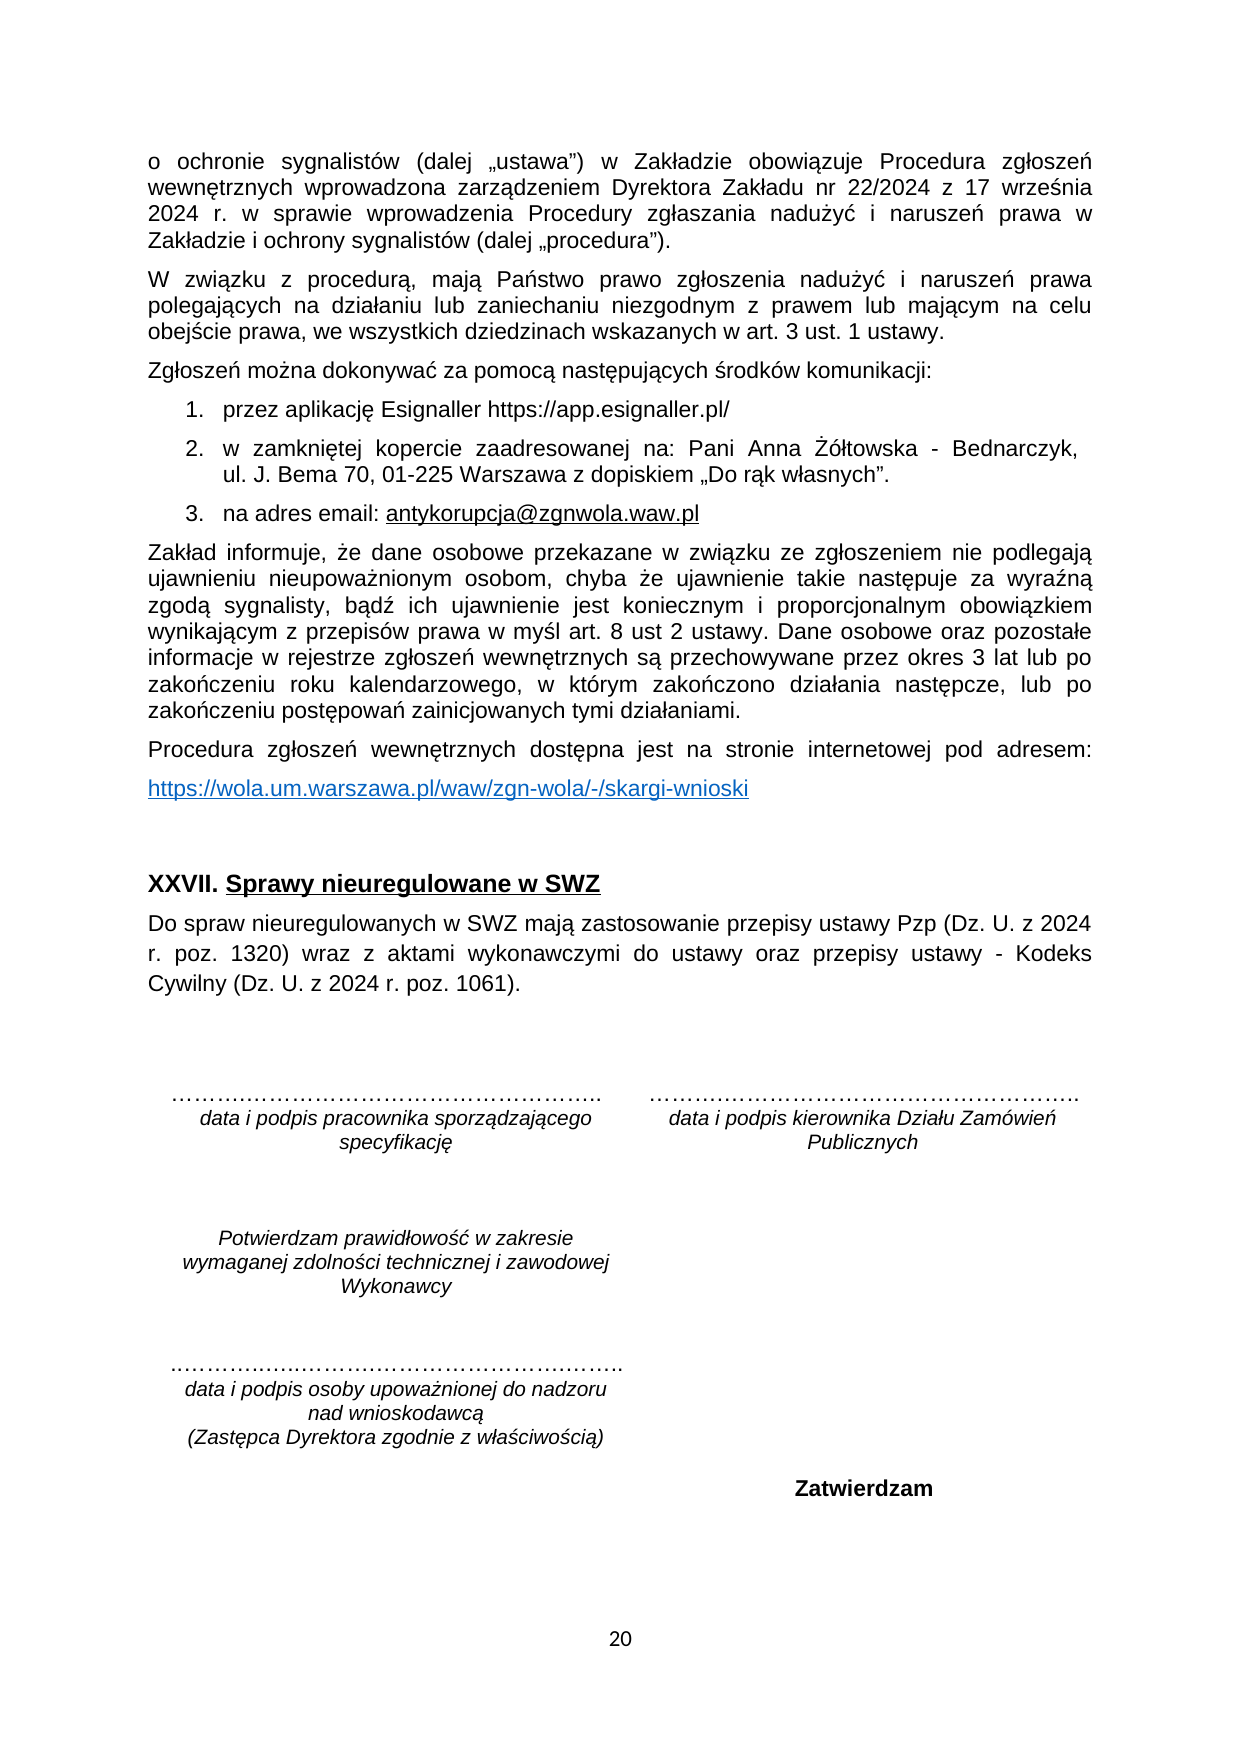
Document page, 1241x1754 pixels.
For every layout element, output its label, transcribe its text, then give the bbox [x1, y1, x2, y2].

list na adres email: antykorupcja@zgnwola.waw.pl [185, 500, 1093, 526]
text Zgłoszeń można dokonywać za pomocą następujących środków komunikacji: [148, 357, 1093, 383]
text Procedura zgłoszeń wewnętrznych dostępna jest na stronie internetowej pod adresem: https://wola.um.warszawa.pl/waw/zgn-wola/-/skargi-wnioski [148, 736, 1093, 802]
list przez aplikację Esignaller https://app.esignaller.pl/ [185, 396, 1093, 422]
text Do spraw nieuregulowanych w SWZ mają zastosowanie przepisy ustawy Pzp (Dz. U. z 2024 r. poz. 1320) wraz z aktami wykonawczymi do ustawy oraz przepisy ustawy - Kodeks Cywilny (Dz. U. z 2024 r. poz. 1061). [148, 910, 1093, 997]
list w zamkniętej kopercie zaadresowanej na: Pani Anna Żółtowska - Bednarczyk, ul. J. Bema 70, 01-225 Warszawa z dopiskiem „Do rąk własnych”. [185, 435, 1093, 487]
text W związku z procedurą, mają Państwo prawo zgłoszenia nadużyć i naruszeń prawa polegających na działaniu lub zaniechaniu niezgodnym z prawem lub mającym na celu obejście prawa, we wszystkich dziedzinach wskazanych w art. 3 ust. 1 ustawy. [148, 266, 1093, 344]
table_header ……….……………………………………….. data i podpis pracownika sporządzającego specyfikację [159, 1027, 635, 1154]
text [148, 148, 1093, 253]
text XXVII. Sprawy nieuregulowane w SWZ [148, 868, 1093, 897]
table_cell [159, 1154, 635, 1580]
table_header ……….……………………………………….. data i podpis kierownika Działu Zamówień Publicznych [635, 1027, 1093, 1154]
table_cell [635, 1154, 1093, 1580]
text Zakład informuje, że dane osobowe przekazane w związku ze zgłoszeniem nie podlegają ujawnieniu nieupoważnionym osobom, chyba że ujawnienie takie następuje za wyraźną zgodą sygnalisty, bądź ich ujawnienie jest koniecznym i proporcjonalnym obowiązkiem wynikającym z przepisów prawa w myśl art. 8 ust 2 ustawy. Dane osobowe oraz pozostałe informacje w rejestrze zgłoszeń wewnętrznych są przechowywane przez okres 3 lat lub po zakończeniu roku kalendarzowego, w którym zakończono działania następcze, lub po zakończeniu postępowań zainicjowanych tymi działaniami. [148, 539, 1093, 723]
